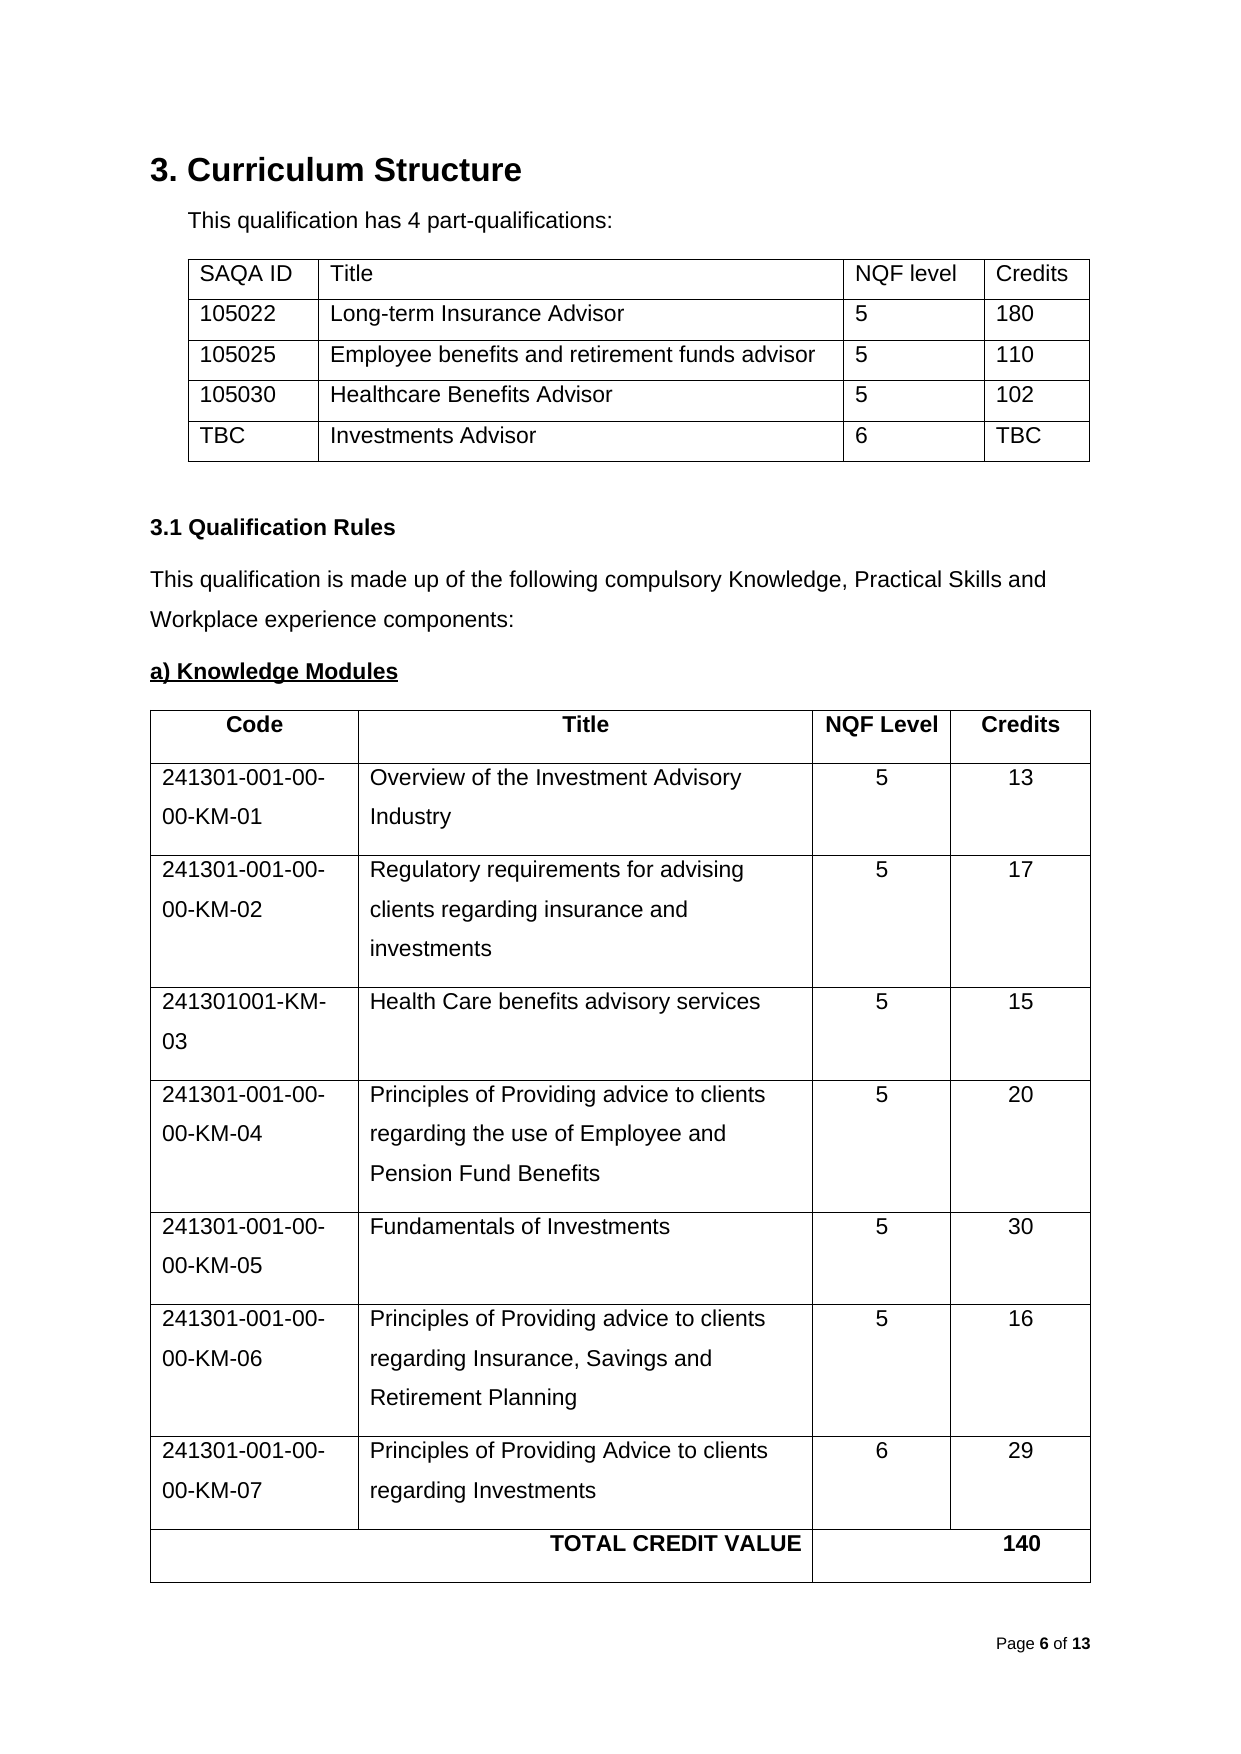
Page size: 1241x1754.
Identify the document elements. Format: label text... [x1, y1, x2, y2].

table_header Credits [951, 711, 1090, 763]
text 3.1 Qualification Rules [150, 514, 1090, 541]
table_cell 241301001-KM-03 [151, 988, 358, 1080]
table_cell Investments Advisor [319, 422, 843, 461]
table_cell 102 [985, 381, 1089, 421]
table_header SAQA ID [189, 260, 318, 299]
text This qualification has 4 part-qualifications: [187, 207, 1090, 233]
table_cell Principles of Providing advice to clients regarding Insurance, Savings and Retirement Planning [359, 1305, 812, 1436]
table_cell 241301-001-00-00-KM-05 [151, 1213, 358, 1304]
table_cell 105025 [189, 341, 318, 380]
table_cell 5 [844, 300, 984, 340]
table_cell TOTAL CREDIT VALUE [151, 1530, 812, 1582]
table_cell 16 [951, 1305, 1090, 1436]
table_cell Overview of the Investment Advisory Industry [359, 764, 812, 855]
table_cell Healthcare Benefits Advisor [319, 381, 843, 421]
table_cell Regulatory requirements for advising clients regarding insurance and investments [359, 856, 812, 987]
table_header Code [151, 711, 358, 763]
table_cell 5 [844, 341, 984, 380]
table_cell 241301-001-00-00-KM-02 [151, 856, 358, 987]
table_cell TBC [189, 422, 318, 461]
table_cell 110 [985, 341, 1089, 380]
table_cell Health Care benefits advisory services [359, 988, 812, 1080]
subtitle 3. Curriculum Structure [150, 150, 1090, 188]
table_cell 5 [844, 381, 984, 421]
table_cell Long-term Insurance Advisor [319, 300, 843, 340]
table_cell 5 [813, 1213, 950, 1304]
table_cell TBC [985, 422, 1089, 461]
table_cell 30 [951, 1213, 1090, 1304]
list a) Knowledge Modules [150, 658, 1090, 684]
table_header Title [359, 711, 812, 763]
table_cell 241301-001-00-00-KM-01 [151, 764, 358, 855]
table_header NQF level [844, 260, 984, 299]
table_cell 20 [951, 1081, 1090, 1212]
table_cell 6 [844, 422, 984, 461]
table_cell Principles of Providing advice to clients regarding the use of Employee and Pension Fund Benefits [359, 1081, 812, 1212]
table_header NQF Level [813, 711, 950, 763]
table_cell 241301-001-00-00-KM-06 [151, 1305, 358, 1436]
table_cell 17 [951, 856, 1090, 987]
table_cell 5 [813, 764, 950, 855]
table_cell 5 [813, 988, 950, 1080]
table_cell 105030 [189, 381, 318, 421]
table_cell 241301-001-00-00-KM-04 [151, 1081, 358, 1212]
table_header Title [319, 260, 843, 299]
table_cell Principles of Providing Advice to clients regarding Investments [359, 1437, 812, 1529]
table_cell 5 [813, 1305, 950, 1436]
table_cell 15 [951, 988, 1090, 1080]
table_cell 5 [813, 856, 950, 987]
table_cell Fundamentals of Investments [359, 1213, 812, 1304]
table_cell Employee benefits and retirement funds advisor [319, 341, 843, 380]
table_cell 105022 [189, 300, 318, 340]
table_header Credits [985, 260, 1089, 299]
table_cell 241301-001-00-00-KM-07 [151, 1437, 358, 1529]
table_cell 29 [951, 1437, 1090, 1529]
table_cell 6 [813, 1437, 950, 1529]
table_cell 180 [985, 300, 1089, 340]
table_cell 13 [951, 764, 1090, 855]
table_cell 140 [813, 1530, 1090, 1582]
table_cell 5 [813, 1081, 950, 1212]
text This qualification is made up of the following compulsory Knowledge, Practical Skills and Workplace experience components: [150, 566, 1090, 632]
